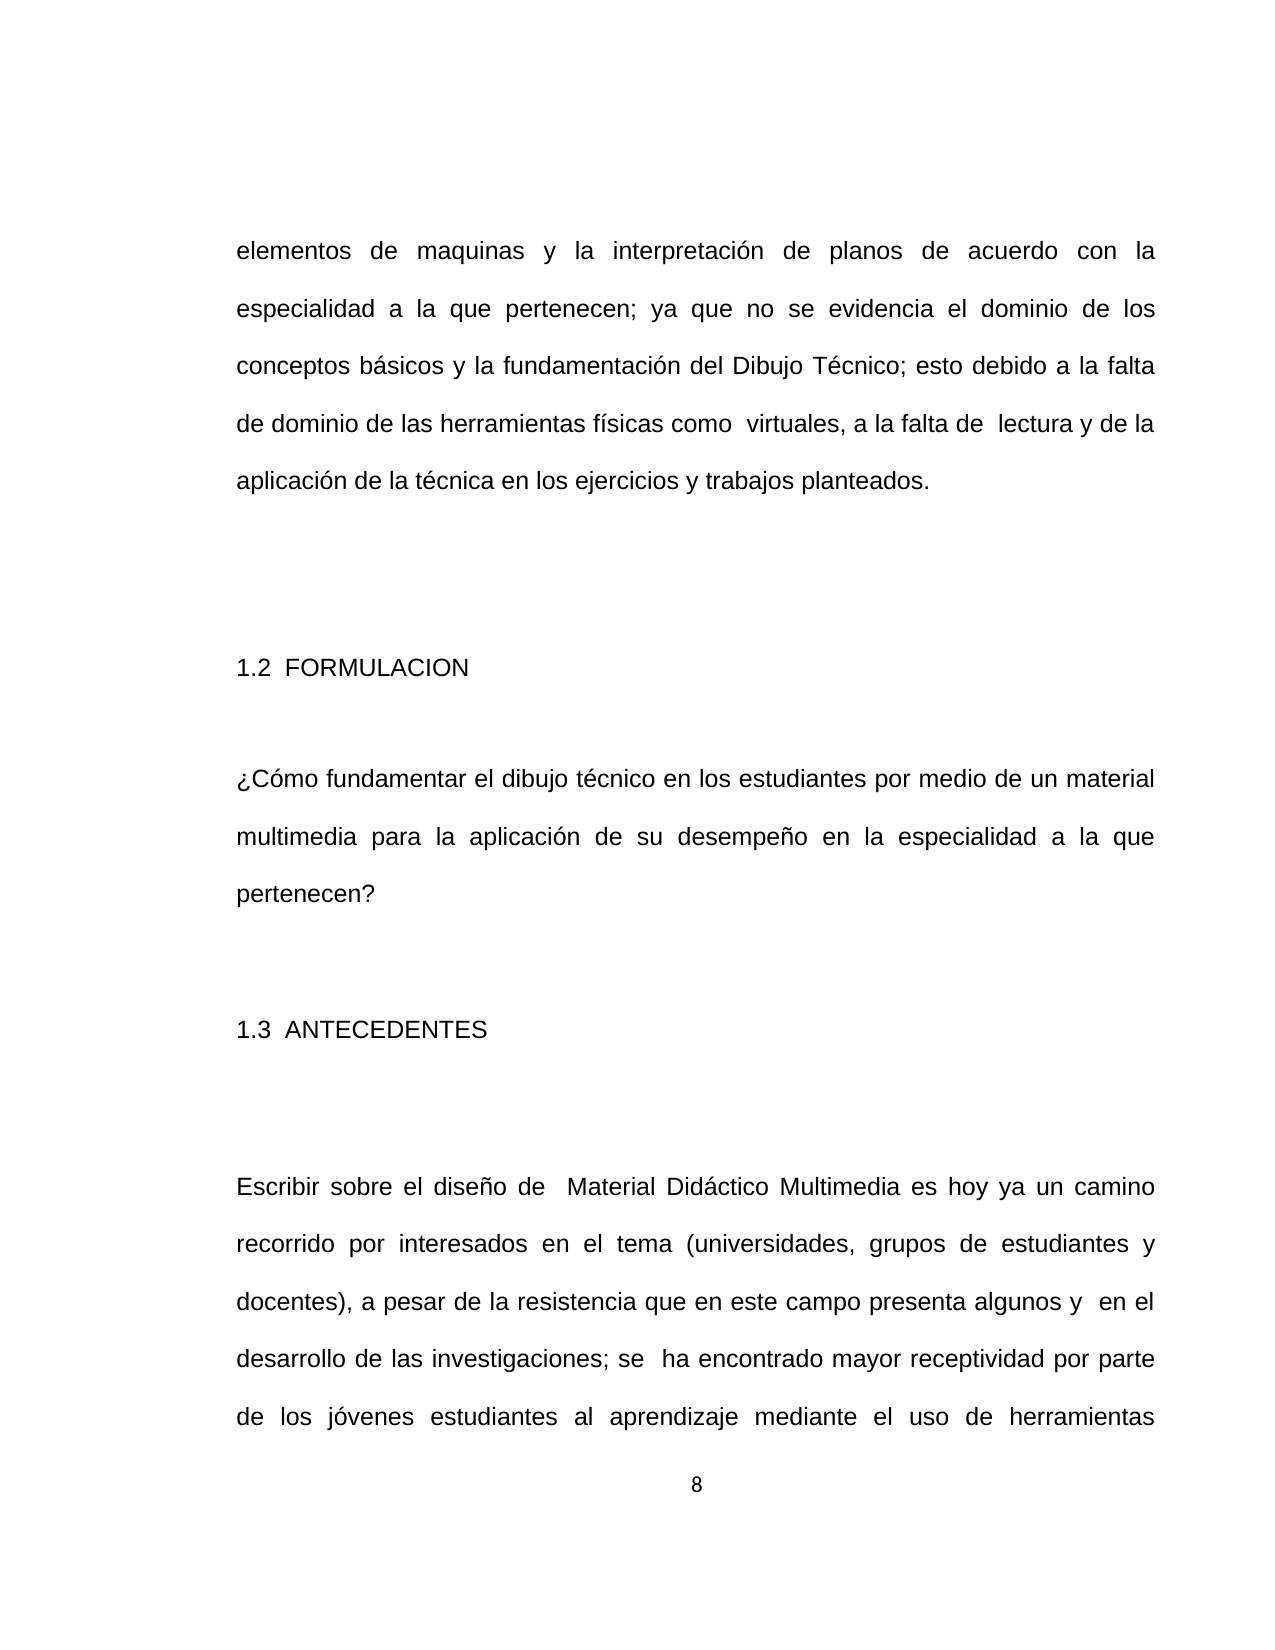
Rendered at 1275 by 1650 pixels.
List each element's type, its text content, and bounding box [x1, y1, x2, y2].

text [236, 236, 1157, 495]
text 1.3 ANTECEDENTES [236, 1015, 1157, 1044]
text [236, 1172, 1157, 1431]
text ¿Cómo fundamentar el dibujo técnico en los estudiantes por medio de un material multimedia para la aplicación de su desempeño en la especialidad a la que pertenecen? [236, 764, 1157, 908]
text 1.2 FORMULACION [236, 652, 1157, 681]
